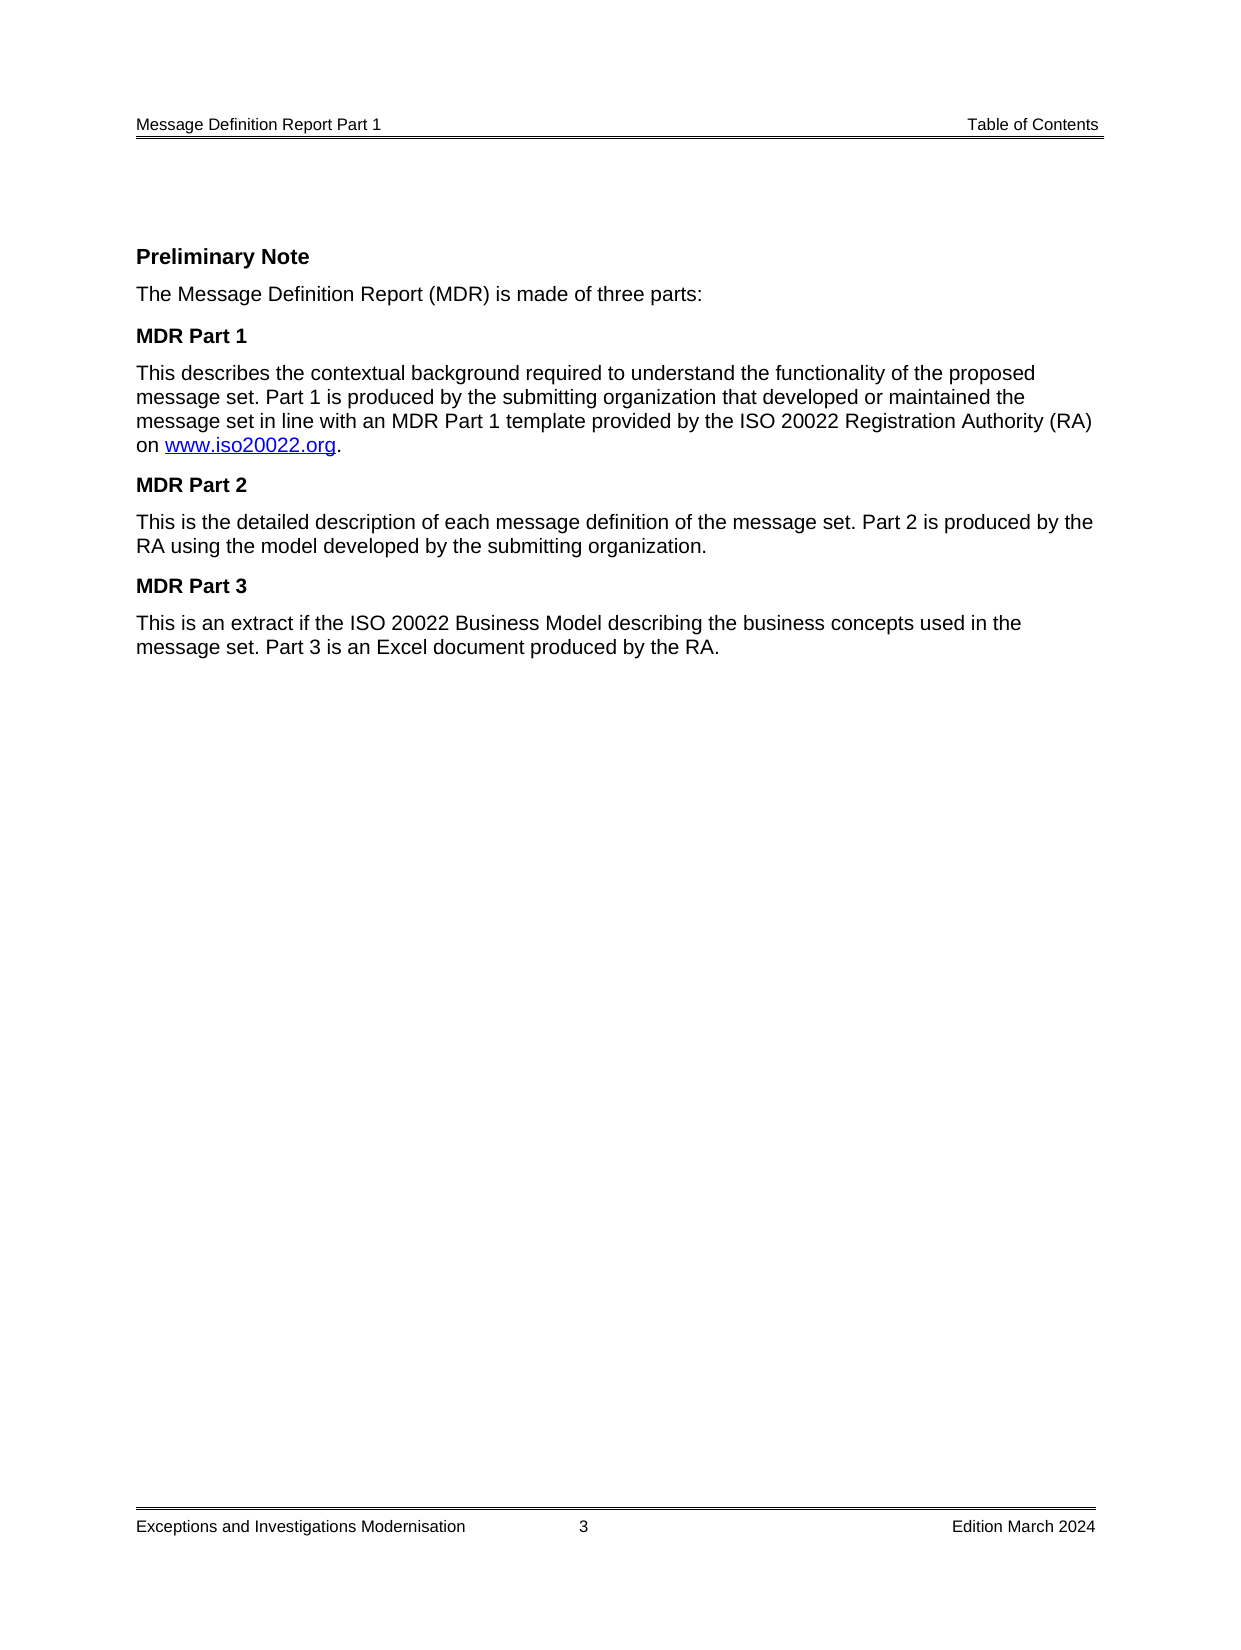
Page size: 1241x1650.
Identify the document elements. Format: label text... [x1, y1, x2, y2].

text This is the detailed description of each message definition of the message set. Part 2 is produced by the RA using the model developed by the submitting organization. [136, 509, 1104, 557]
text The Message Definition Report (MDR) is made of three parts: [136, 281, 1104, 305]
text This is an extract if the ISO 20022 Business Model describing the business concepts used in the message set. Part 3 is an Excel document produced by the RA. [136, 611, 1104, 658]
text MDR Part 3 [136, 574, 1104, 598]
text MDR Part 1 [136, 324, 1104, 348]
text MDR Part 2 [136, 473, 1104, 497]
text This describes the contextual background required to understand the functionality of the proposed message set. Part 1 is produced by the submitting organization that developed or maintained the message set in line with an MDR Part 1 template provided by the ISO 20022 Registration Authority (RA) on www.iso20022.org. [136, 361, 1104, 456]
text Preliminary Note [136, 244, 1104, 269]
